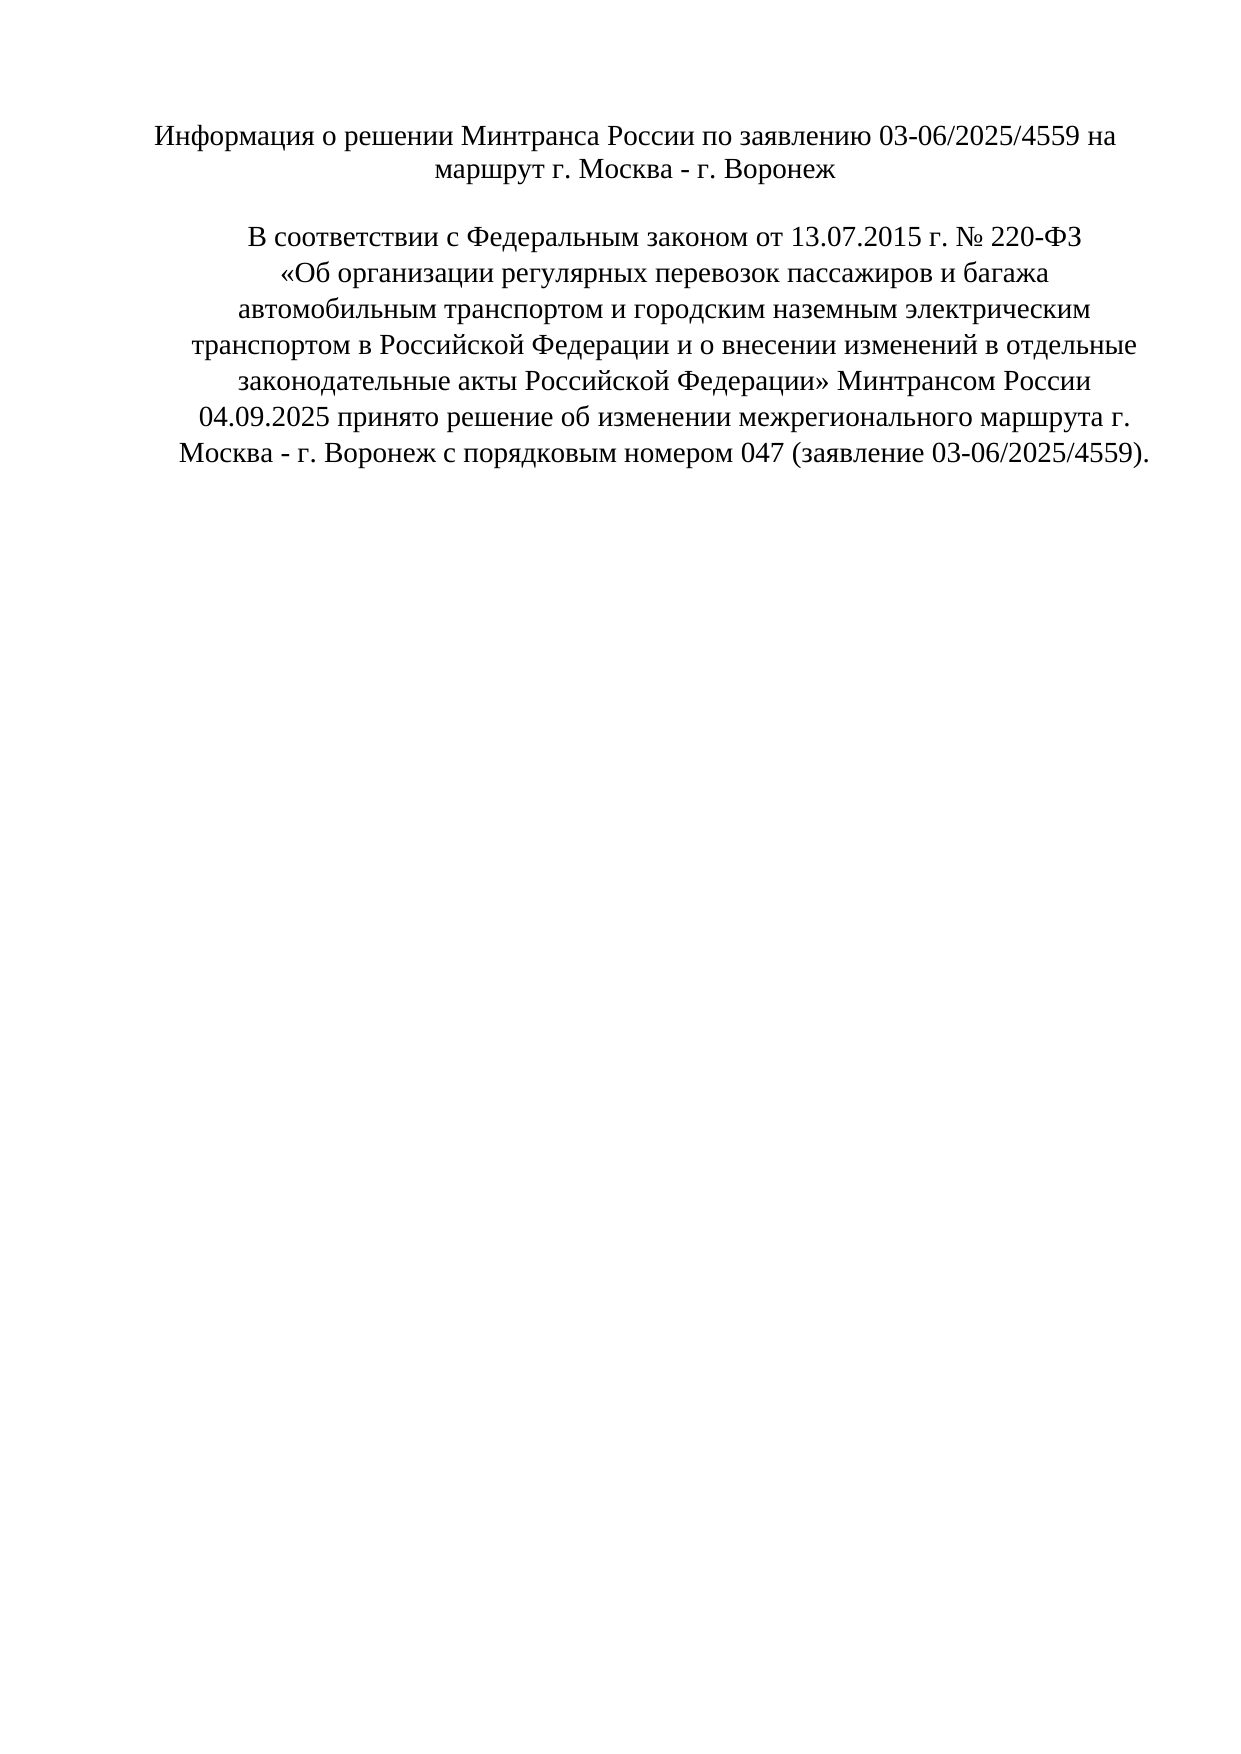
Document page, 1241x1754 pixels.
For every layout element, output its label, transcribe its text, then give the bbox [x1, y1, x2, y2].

text Информация о решении Минтранса России по заявлению 03-06/2025/4559 на маршрут г. Москва - г. Воронеж [118, 118, 1152, 185]
text В соответствии с Федеральным законом от 13.07.2015 г. № 220-ФЗ «Об организации регулярных перевозок пассажиров и багажа автомобильным транспортом и городским наземным электрическим транспортом в Российской Федерации и о внесении изменений в отдельные законодательные акты Российской Федерации» Минтрансом России 04.09.2025 принято решение об изменении межрегионального маршрута г. Москва - г. Воронеж с порядковым номером 047 (заявление 03-06/2025/4559). [177, 219, 1152, 469]
